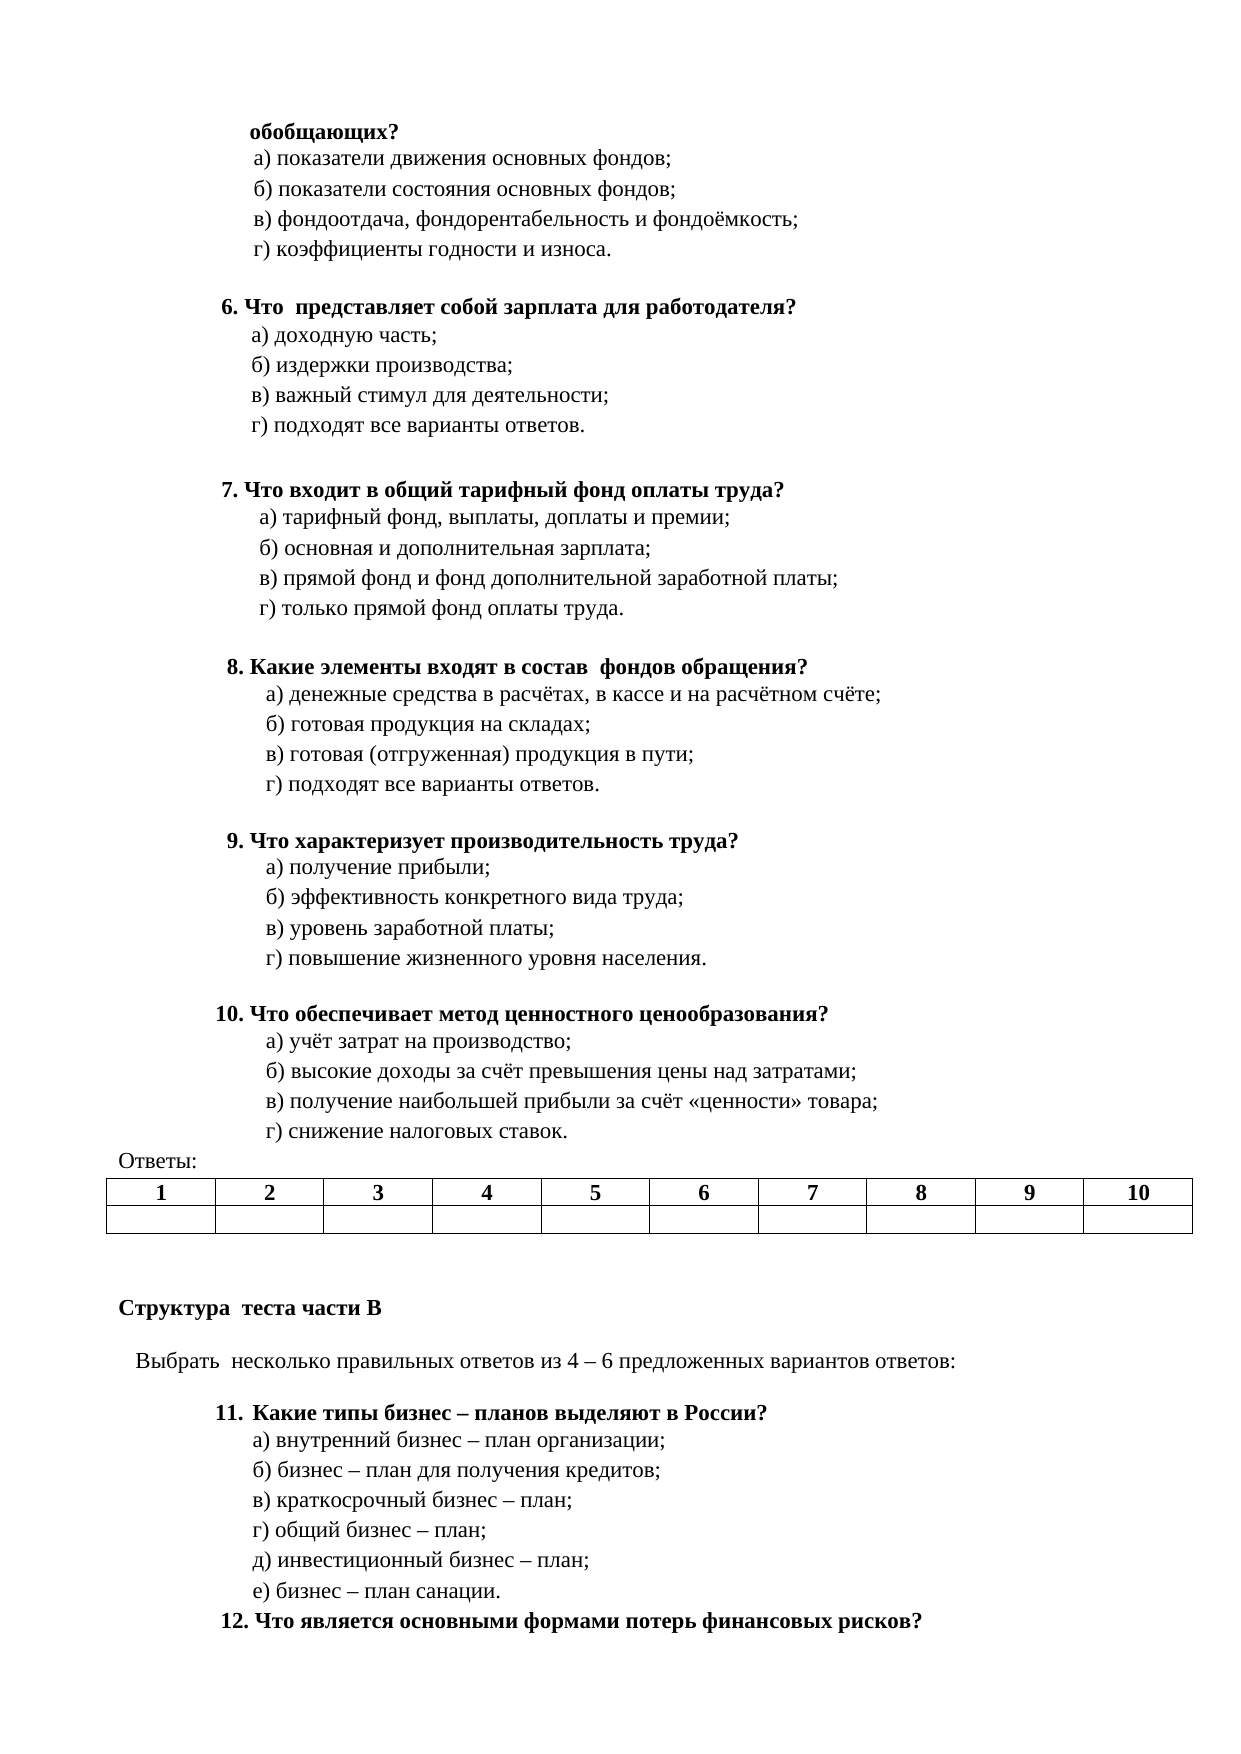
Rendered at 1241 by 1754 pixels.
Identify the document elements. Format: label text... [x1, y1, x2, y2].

text г) коэффициенты годности и износа. [43, 235, 1181, 261]
text г) подходят все варианты ответов. [251, 411, 1181, 438]
text 9. Что характеризует производительность труда? [118, 827, 1181, 853]
text б) эффективность конкретного вида труда; [236, 883, 1181, 910]
table_header 1 [107, 1179, 215, 1205]
list е) бизнес – план санации. [252, 1577, 1181, 1603]
table_cell [324, 1206, 432, 1232]
text 6. Что представляет собой зарплата для работодателя? [118, 292, 1181, 321]
text г) повышение жизненного уровня населения. [236, 944, 1181, 970]
table_header 2 [216, 1179, 323, 1205]
table_cell [542, 1206, 649, 1232]
text 7. Что входит в общий тарифный фонд оплаты труда? [118, 474, 1181, 503]
text а) денежные средства в расчётах, в кассе и на расчётном счёте; [236, 679, 1181, 706]
text б) основная и дополнительная зарплата; [236, 534, 1181, 560]
table_header 6 [650, 1179, 758, 1205]
table_header 5 [542, 1179, 649, 1205]
table_cell [650, 1206, 758, 1232]
table_cell [216, 1206, 323, 1232]
table_header 7 [759, 1179, 866, 1205]
text б) издержки производства; [251, 351, 1181, 377]
text а) доходную часть; [251, 321, 1181, 347]
text г) снижение налоговых ставок. [236, 1117, 1181, 1144]
table_cell [433, 1206, 541, 1232]
text в) фондоотдача, фондорентабельность и фондоёмкость; [43, 205, 1181, 231]
text в) получение наибольшей прибыли за счёт «ценности» товара; [236, 1087, 1181, 1113]
text г) только прямой фонд оплаты труда. [236, 594, 1181, 620]
text в) важный стимул для деятельности; [251, 381, 1181, 407]
text 12. Что является основными формами потерь финансовых рисков? [118, 1607, 1181, 1633]
list д) инвестиционный бизнес – план; [252, 1547, 1181, 1573]
text а) получение прибыли; [236, 853, 1181, 879]
text 10. Что обеспечивает метод ценностного ценообразования? [118, 1000, 1181, 1027]
text Выбрать несколько правильных ответов из 4 – 6 предложенных вариантов ответов: [118, 1347, 1181, 1373]
text в) прямой фонд и фонд дополнительной заработной платы; [236, 564, 1181, 590]
text а) тарифный фонд, выплаты, доплаты и премии; [236, 503, 1181, 530]
text г) подходят все варианты ответов. [236, 770, 1181, 797]
text обобщающих? [118, 118, 1181, 144]
table_cell [867, 1206, 975, 1232]
table_cell [759, 1206, 866, 1232]
text 8. Какие элементы входят в состав фондов обращения? [118, 653, 1181, 679]
text б) показатели состояния основных фондов; [43, 175, 1181, 201]
text б) готовая продукция на складах; [236, 710, 1181, 736]
table_cell [107, 1206, 215, 1232]
list Какие типы бизнес – планов выделяют в России? [215, 1399, 1181, 1426]
list а) внутренний бизнес – план организации; [252, 1426, 1181, 1452]
list в) краткосрочный бизнес – план; [252, 1486, 1181, 1512]
text в) готовая (отгруженная) продукция в пути; [236, 740, 1181, 766]
table_header 10 [1084, 1179, 1192, 1205]
table_header 8 [867, 1179, 975, 1205]
text Структура теста части В [118, 1294, 1181, 1320]
text Ответы: [118, 1147, 1181, 1174]
table_header 3 [324, 1179, 432, 1205]
table_cell [1084, 1206, 1192, 1232]
table_header 4 [433, 1179, 541, 1205]
table_header 9 [976, 1179, 1083, 1205]
list г) общий бизнес – план; [252, 1516, 1181, 1543]
text а) показатели движения основных фондов; [43, 144, 1181, 171]
text б) высокие доходы за счёт превышения цены над затратами; [236, 1057, 1181, 1083]
list б) бизнес – план для получения кредитов; [252, 1456, 1181, 1482]
table_cell [976, 1206, 1083, 1232]
text а) учёт затрат на производство; [236, 1027, 1181, 1053]
text в) уровень заработной платы; [236, 913, 1181, 940]
